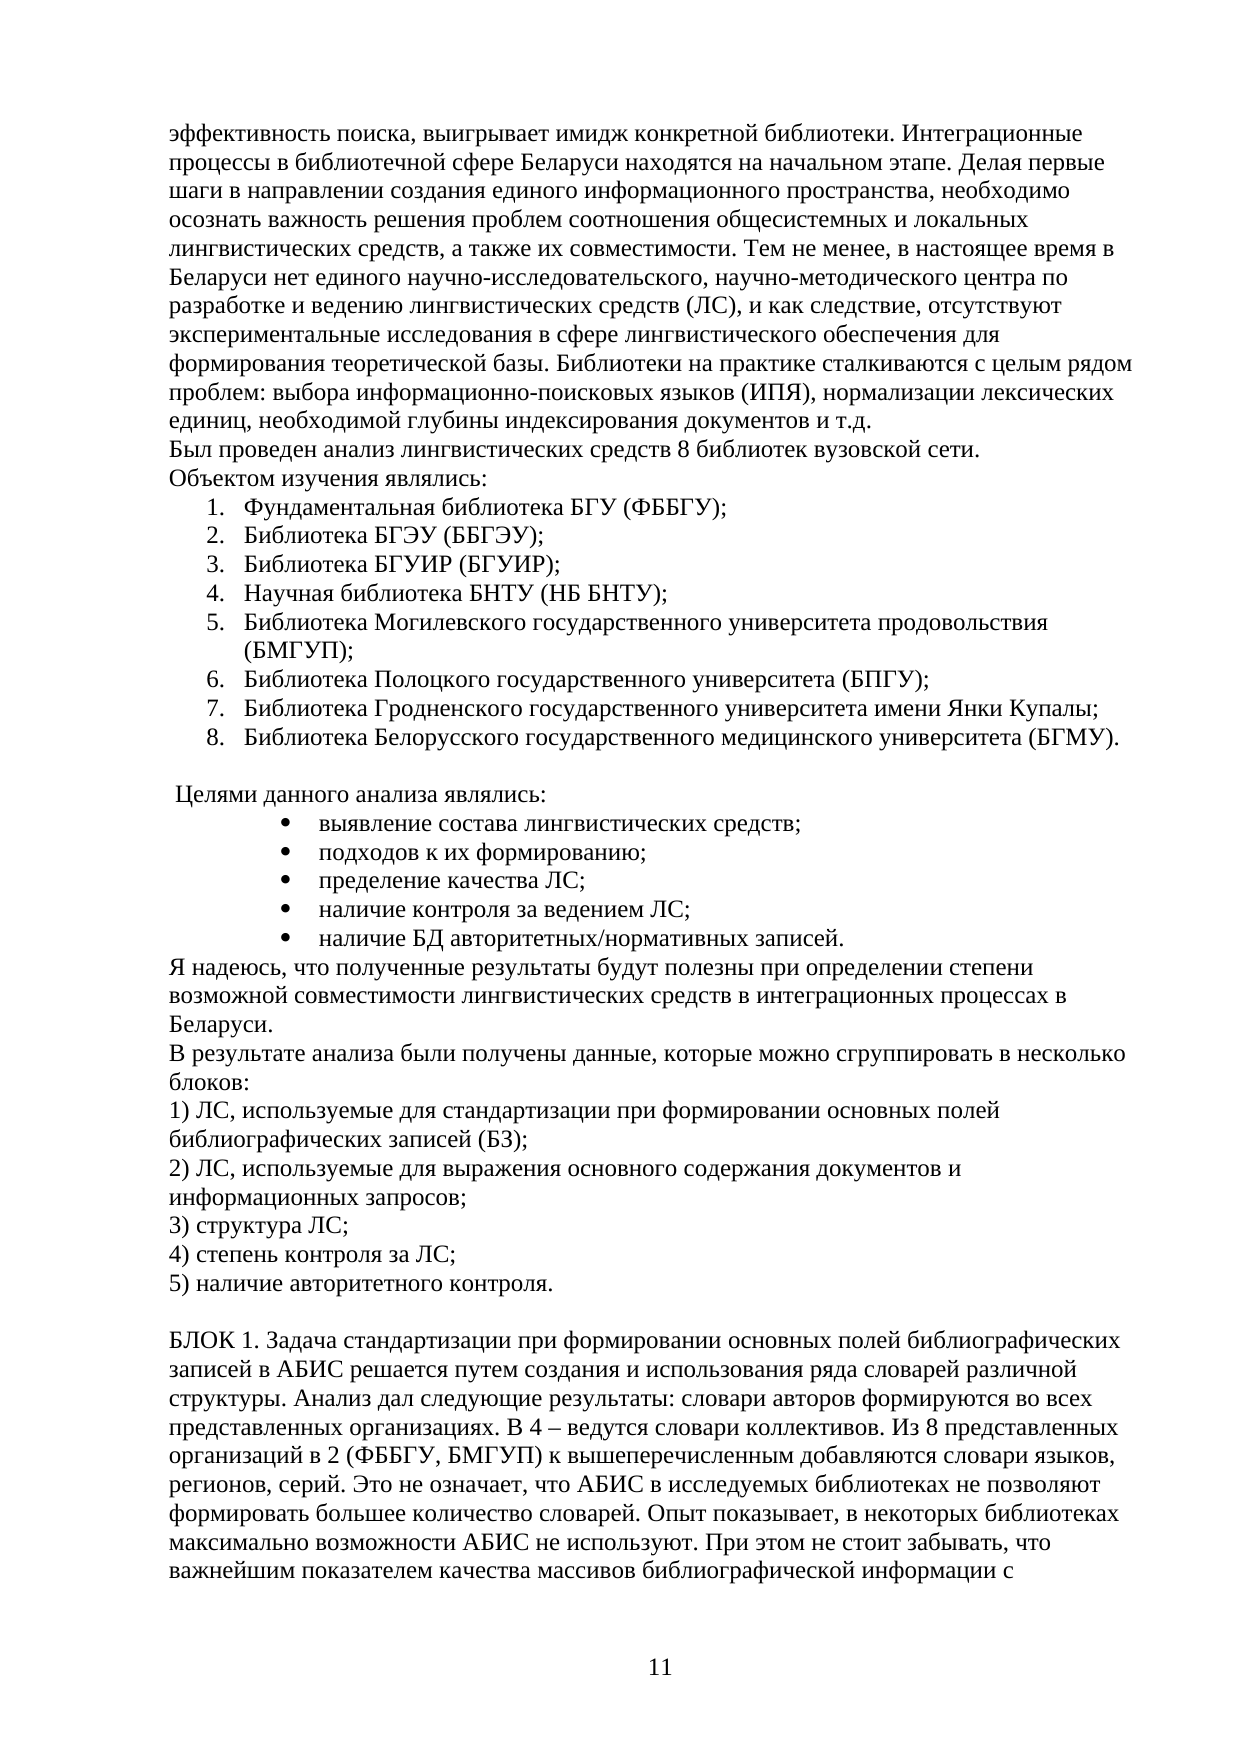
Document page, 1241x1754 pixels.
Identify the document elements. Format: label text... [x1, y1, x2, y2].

list Библиотека БГУИР (БГУИР); [206, 549, 1152, 578]
list Библиотека Гродненского государственного университета имени Янки Купалы; [206, 693, 1152, 722]
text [169, 118, 1152, 434]
list подходов к их формированию; [281, 837, 1152, 866]
list пределение качества ЛС; [281, 866, 1152, 894]
text 3) структура ЛС; [169, 1211, 1152, 1239]
text Был проведен анализ лингвистических средств 8 библиотек вузовской сети. [169, 434, 1152, 463]
list наличие БД авторитетных/нормативных записей. [281, 923, 1152, 952]
list Библиотека Могилевского государственного университета продовольствия (БМГУП); [206, 607, 1152, 664]
text 5) наличие авторитетного контроля. [169, 1268, 1152, 1297]
text Объектом изучения являлись: [169, 463, 1152, 492]
list Библиотека БГЭУ (ББГЭУ); [206, 521, 1152, 549]
list выявление состава лингвистических средств; [281, 808, 1152, 837]
text 4) степень контроля за ЛС; [169, 1239, 1152, 1268]
list Фундаментальная библиотека БГУ (ФББГУ); [206, 492, 1152, 521]
list Научная библиотека БНТУ (НБ БНТУ); [206, 578, 1152, 607]
text В результате анализа были получены данные, которые можно сгруппировать в несколько блоков: [169, 1038, 1152, 1096]
list Библиотека Полоцкого государственного университета (БПГУ); [206, 664, 1152, 693]
list наличие контроля за ведением ЛС; [281, 894, 1152, 923]
text Целями данного анализа являлись: [169, 779, 1152, 808]
list Библиотека Белорусского государственного медицинского университета (БГМУ). [206, 722, 1152, 751]
text Я надеюсь, что полученные результаты будут полезны при определении степени возможной совместимости лингвистических средств в интеграционных процессах в Беларуси. [169, 952, 1152, 1038]
text 2) ЛС, используемые для выражения основного содержания документов и информационных запросов; [169, 1153, 1152, 1211]
text 1) ЛС, используемые для стандартизации при формировании основных полей библиографических записей (БЗ); [169, 1096, 1152, 1153]
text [169, 1326, 1152, 1584]
